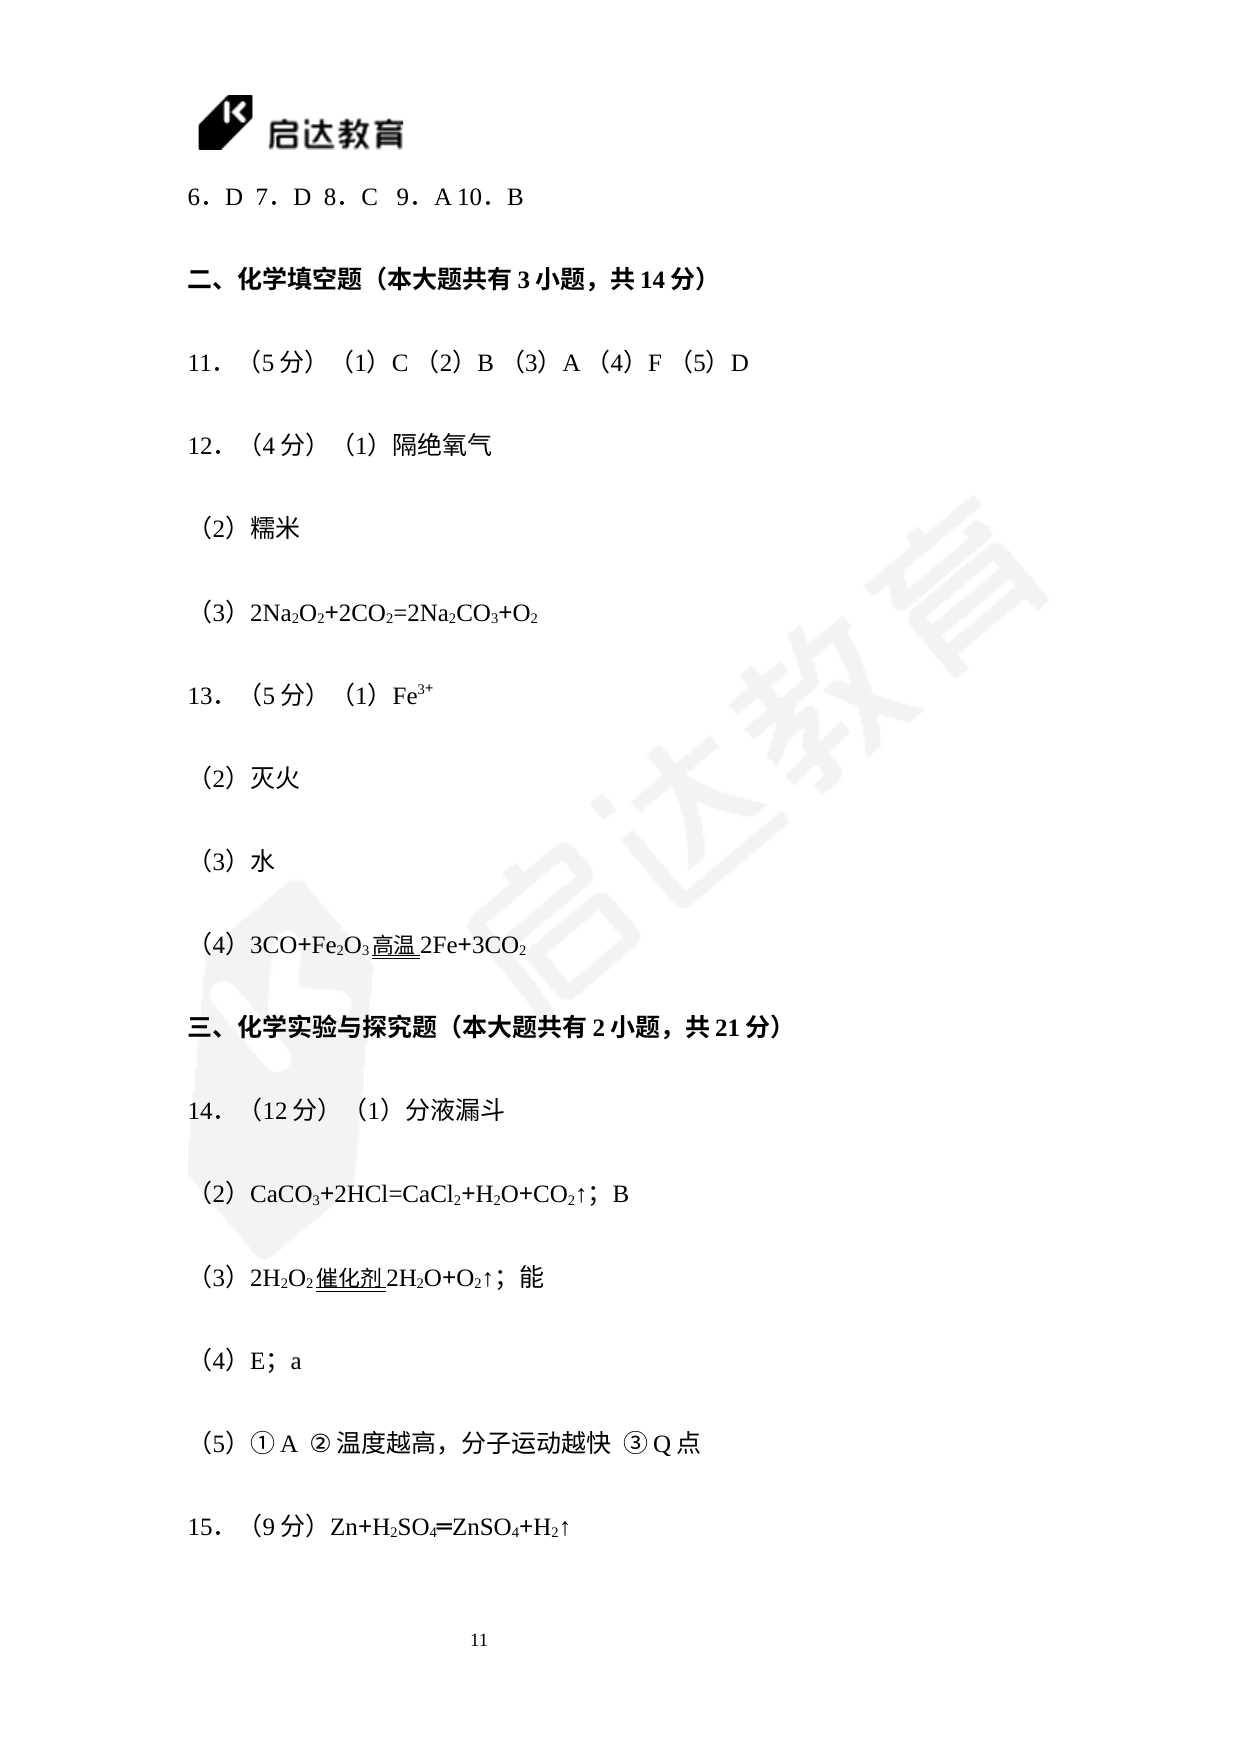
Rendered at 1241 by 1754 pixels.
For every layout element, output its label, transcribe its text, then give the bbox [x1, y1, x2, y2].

text （4）3CO+Fe2O3高温2Fe+3CO2 [187, 910, 1053, 975]
text 二、化学填空题（本大题共有3小题，共14分） [187, 245, 1053, 310]
text 6．D 7．D 8．C 9．A 10．B [187, 162, 1053, 227]
text （3）2H2O2催化剂2H2O+O2↑；能 [187, 1243, 1053, 1308]
picture [198, 95, 404, 150]
text （2）糯米 [187, 494, 1053, 559]
text （3）2Na2O2+2CO2=2Na2CO3+O2 [187, 578, 1053, 643]
text （4）E；a [187, 1326, 1053, 1391]
text （3）水 [187, 827, 1053, 892]
text 14．（12分）（1）分液漏斗 [187, 1076, 1053, 1141]
text 三、化学实验与探究题（本大题共有2小题，共21分） [187, 993, 1053, 1058]
text 13．（5分）（1）Fe3+ [187, 661, 1053, 726]
text 12．（4分）（1）隔绝氧气 [187, 411, 1053, 476]
text 11．（5分）（1）C （2）B （3）A （4）F （5）D [187, 328, 1053, 393]
text （2）灭火 [187, 744, 1053, 809]
text （2）CaCO3+2HCl=CaCl2+H2O+CO2↑；B [187, 1159, 1053, 1224]
text （5）①A ②温度越高，分子运动越快 ③Q点 [187, 1409, 1053, 1474]
text 15．（9分）Zn+H2SO4═ZnSO4+H2↑ [187, 1492, 1053, 1557]
